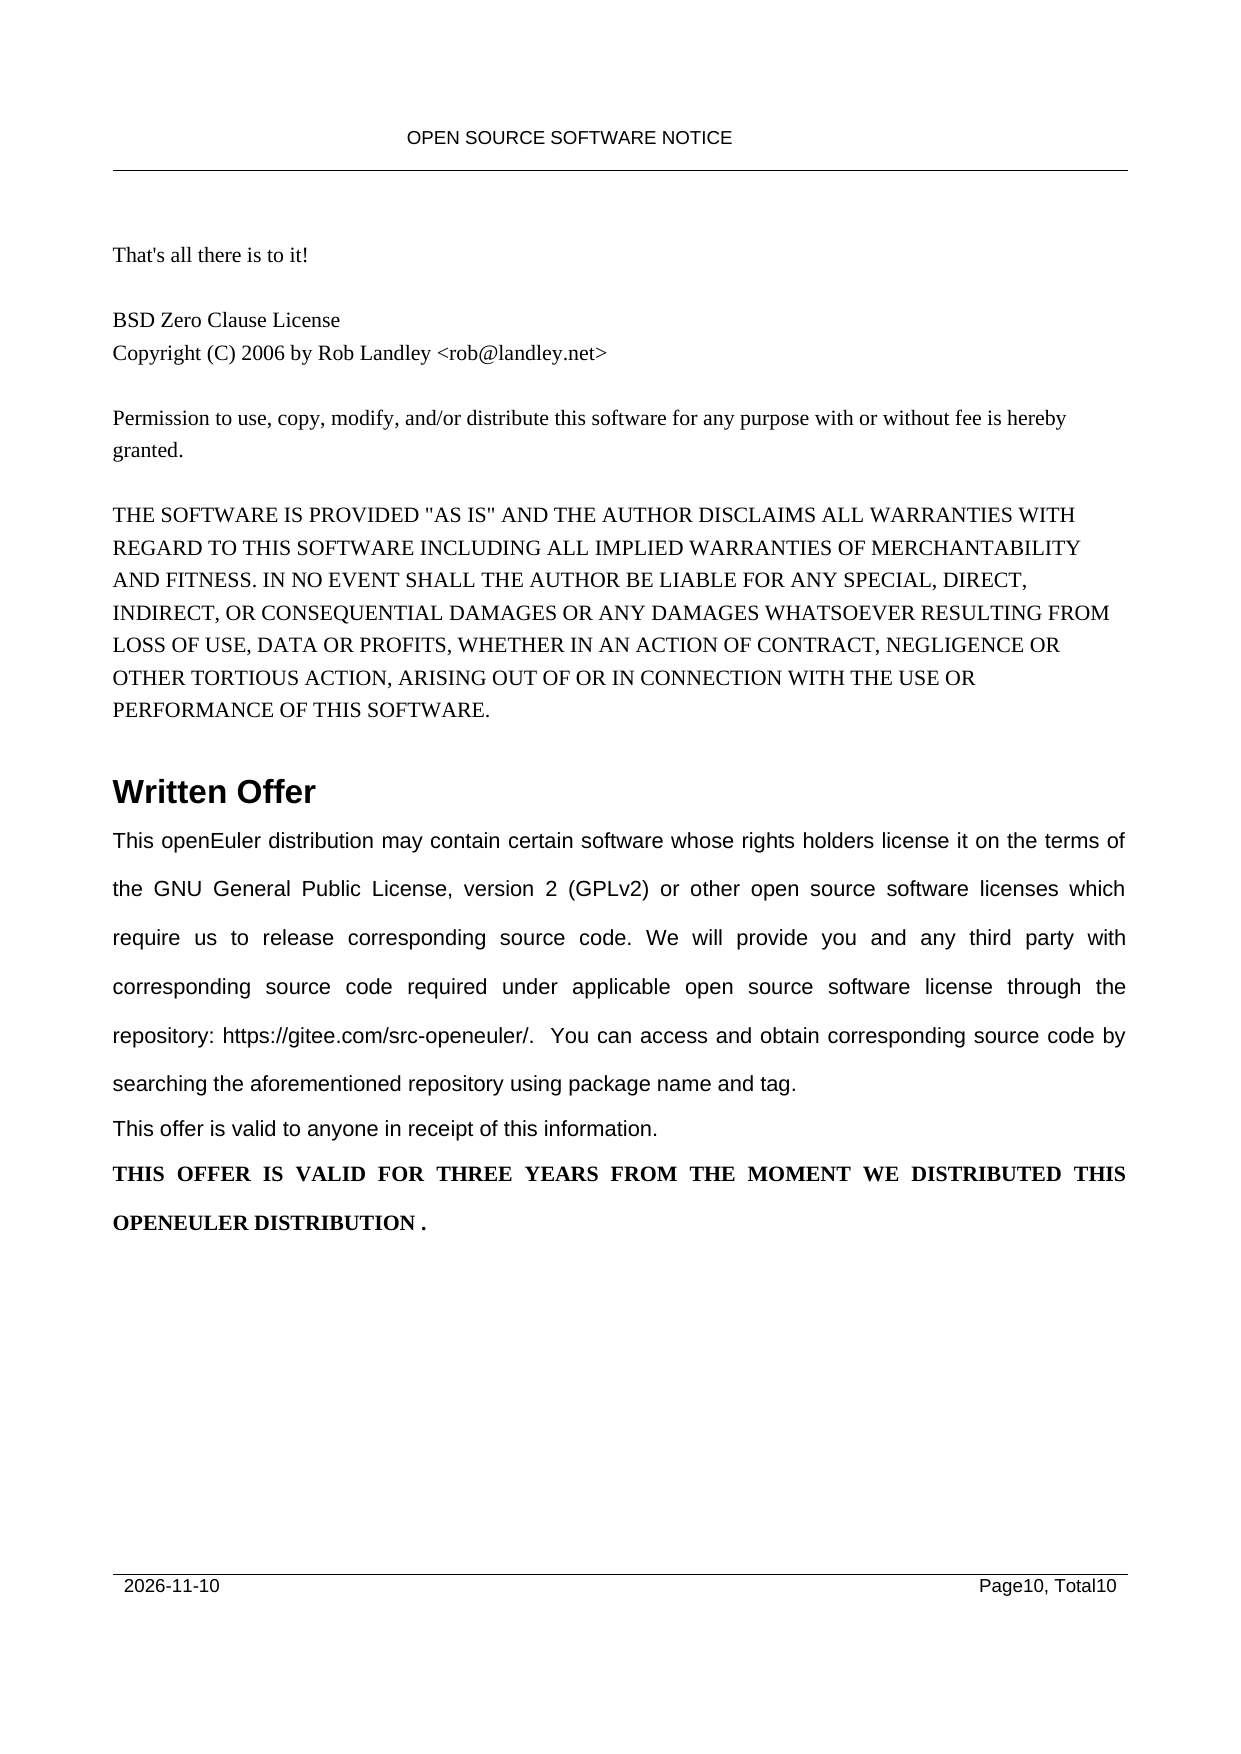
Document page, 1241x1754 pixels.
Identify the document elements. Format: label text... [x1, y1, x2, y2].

text THIS OFFER IS VALID FOR THREE YEARS FROM THE MOMENT WE DISTRIBUTED THIS OPENEULER DISTRIBUTION . [112, 1158, 1128, 1239]
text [112, 206, 1128, 759]
text Written Offer [112, 759, 1128, 824]
text This offer is valid to anyone in receipt of this information. [112, 1113, 1128, 1145]
text This openEuler distribution may contain certain software whose rights holders license it on the terms of the GNU General Public License, version 2 (GPLv2) or other open source software licenses which require us to release corresponding source code. We will provide you and any third party with corresponding source code required under applicable open source software license through the repository: https://gitee.com/src-openeuler/. You can access and obtain corresponding source code by searching the aforementioned repository using package name and tag. [112, 824, 1128, 1100]
